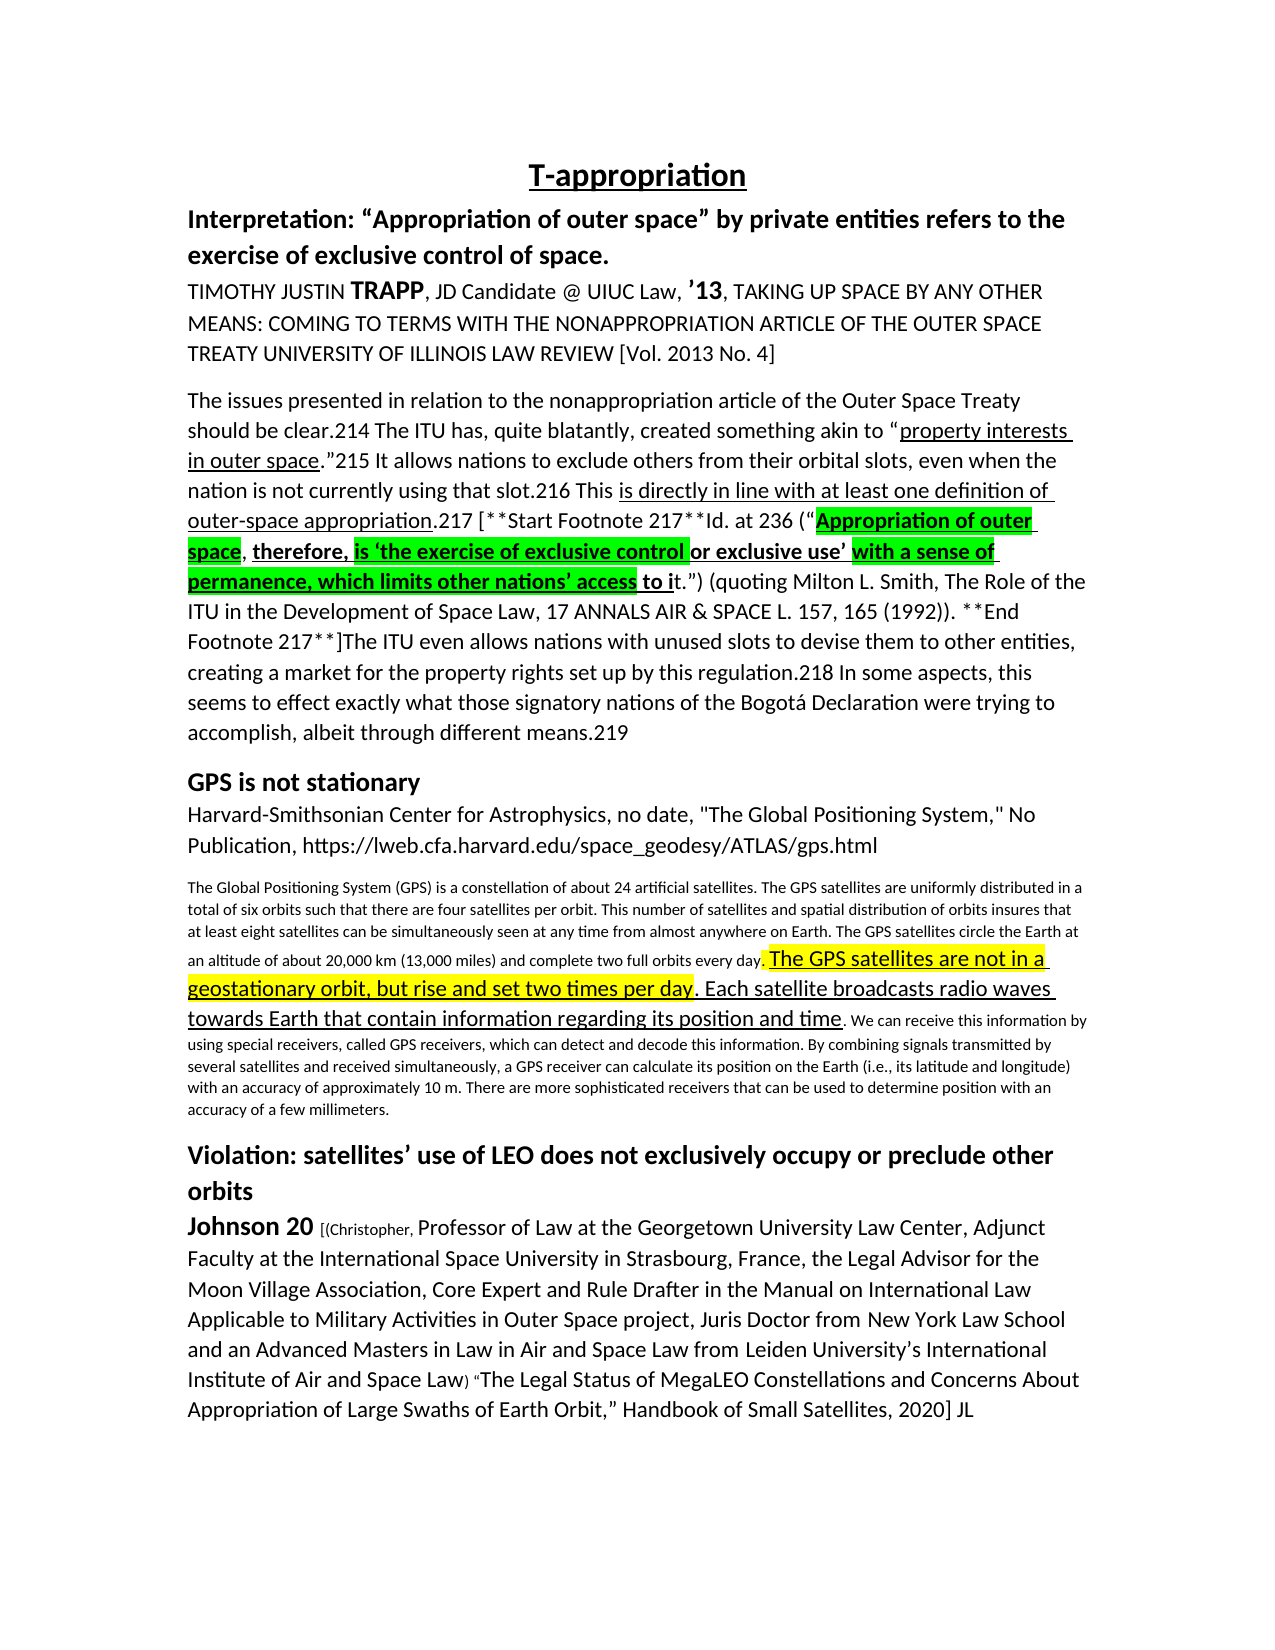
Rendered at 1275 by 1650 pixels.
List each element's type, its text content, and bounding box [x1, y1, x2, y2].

text The Global Positioning System (GPS) is a constellation of about 24 artificial satellites. The GPS satellites are uniformly distributed in a total of six orbits such that there are four satellites per orbit. This number of satellites and spatial distribution of orbits insures that at least eight satellites can be simultaneously seen at any time from almost anywhere on Earth. The GPS satellites circle the Earth at an altitude of about 20,000 km (13,000 miles) and complete two full orbits every day. The GPS satellites are not in a geostationary orbit, but rise and set two times per day. Each satellite broadcasts radio waves towards Earth that contain information regarding its position and time. We can receive this information by using special receivers, called GPS receivers, which can detect and decode this information. By combining signals transmitted by several satellites and received simultaneously, a GPS receiver can calculate its position on the Earth (i.e., its latitude and longitude) with an accuracy of approximately 10 m. There are more sophisticated receivers that can be used to determine position with an accuracy of a few millimeters. [187, 878, 1087, 1120]
subtitle Violation: satellites’ use of LEO does not exclusively occupy or preclude other orbits [187, 1138, 1087, 1207]
text Harvard-Smithsonian Center for Astrophysics, no date, "The Global Positioning System," No Publication, https://lweb.cfa.harvard.edu/space_geodesy/ATLAS/gps.html [187, 801, 1087, 859]
text TIMOTHY JUSTIN TRAPP, JD Candidate @ UIUC Law, ’13, TAKING UP SPACE BY ANY OTHER MEANS: COMING TO TERMS WITH THE NONAPPROPRIATION ARTICLE OF THE OUTER SPACE TREATY UNIVERSITY OF ILLINOIS LAW REVIEW [Vol. 2013 No. 4] [187, 273, 1087, 367]
text The issues presented in relation to the nonappropriation article of the Outer Space Treaty should be clear.214 The ITU has, quite blatantly, created something akin to “property interests in outer space.”215 It allows nations to exclude others from their orbital slots, even when the nation is not currently using that slot.216 This is directly in line with at least one definition of outer-space appropriation.217 [**Start Footnote 217**Id. at 236 (“Appropriation of outer space, therefore, is ‘the exercise of exclusive control or exclusive use’ with a sense of permanence, which limits other nations’ access to it.”) (quoting Milton L. Smith, The Role of the ITU in the Development of Space Law, 17 ANNALS AIR & SPACE L. 157, 165 (1992)). **End Footnote 217**]The ITU even allows nations with unused slots to devise them to other entities, creating a market for the property rights set up by this regulation.218 In some aspects, this seems to effect exactly what those signatory nations of the Bogotá Declaration were trying to accomplish, albeit through different means.219 [187, 386, 1087, 746]
subtitle T-appropriation [187, 154, 1087, 195]
subtitle Interpretation: “Appropriation of outer space” by private entities refers to the exercise of exclusive control of space. [187, 202, 1087, 271]
subtitle GPS is not stationary [187, 765, 1087, 798]
text Johnson 20 [(Christopher, Professor of Law at the Georgetown University Law Center, Adjunct Faculty at the International Space University in Strasbourg, France, the Legal Advisor for the Moon Village Association, Core Expert and Rule Drafter in the Manual on International Law Applicable to Military Activities in Outer Space project, Juris Doctor from New York Law School and an Advanced Masters in Law in Air and Space Law from Leiden University’s International Institute of Air and Space Law) “The Legal Status of MegaLEO Constellations and Concerns About Appropriation of Large Swaths of Earth Orbit,” Handbook of Small Satellites, 2020] JL [187, 1209, 1087, 1424]
